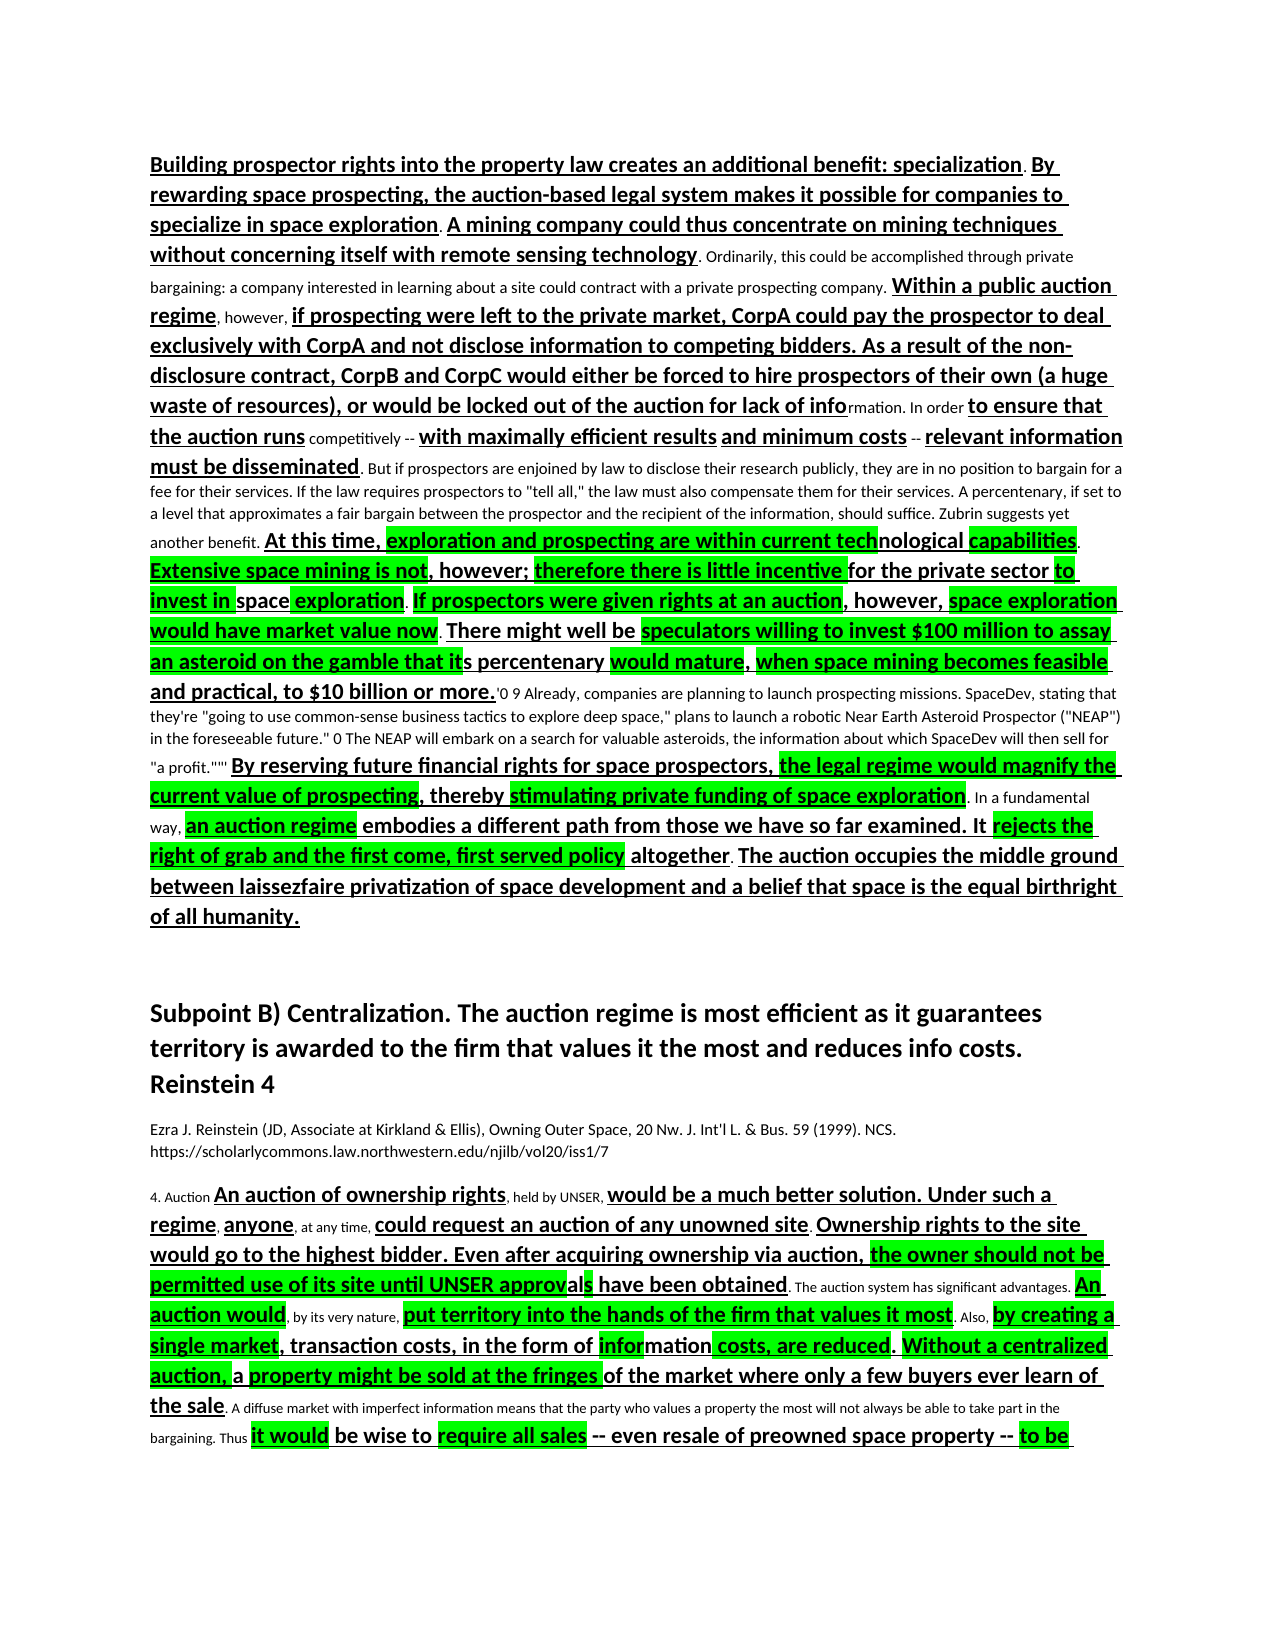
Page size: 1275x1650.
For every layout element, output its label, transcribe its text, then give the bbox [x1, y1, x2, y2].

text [150, 1180, 1125, 1449]
subtitle Subpoint B) Centralization. The auction regime is most efficient as it guarantees territory is awarded to the firm that values it the most and reduces info costs. [150, 996, 1125, 1064]
text Reinstein 4 [150, 1067, 1125, 1100]
text Building prospector rights into the property law creates an additional benefit: specialization. By rewarding space prospecting, the auction-based legal system makes it possible for companies to specialize in space exploration. A mining company could thus concentrate on mining techniques without concerning itself with remote sensing technology. Ordinarily, this could be accomplished through private bargaining: a company interested in learning about a site could contract with a private prospecting company. Within a public auction regime, however, if prospecting were left to the private market, CorpA could pay the prospector to deal exclusively with CorpA and not disclose information to competing bidders. As a result of the non-disclosure contract, CorpB and CorpC would either be forced to hire prospectors of their own (a huge waste of resources), or would be locked out of the auction for lack of information. In order to ensure that the auction runs competitively -- with maximally efficient results and minimum costs -- relevant information must be disseminated. But if prospectors are enjoined by law to disclose their research publicly, they are in no position to bargain for a fee for their services. If the law requires prospectors to "tell all," the law must also compensate them for their services. A percentenary, if set to a level that approximates a fair bargain between the prospector and the recipient of the information, should suffice. Zubrin suggests yet another benefit. At this time, exploration and prospecting are within current technological capabilities. Extensive space mining is not, however; therefore there is little incentive for the private sector to invest in space exploration. If prospectors were given rights at an auction, however, space exploration would have market value now. There might well be speculators willing to invest $100 million to assay an asteroid on the gamble that its percentenary would mature, when space mining becomes feasible and practical, to $10 billion or more.'0 9 Already, companies are planning to launch prospecting missions. SpaceDev, stating that they're "going to use common-sense business tactics to explore deep space," plans to launch a robotic Near Earth Asteroid Prospector ("NEAP") in the foreseeable future." 0 The NEAP will embark on a search for valuable asteroids, the information about which SpaceDev will then sell for "a profit.""' By reserving future financial rights for space prospectors, the legal regime would magnify the current value of prospecting, thereby stimulating private funding of space exploration. In a fundamental way, an auction regime embodies a different path from those we have so far examined. It rejects the right of grab and the first come, first served policy altogether. The auction occupies the middle ground between laissezfaire privatization of space development and a belief that space is the equal birthright of all humanity. [150, 150, 1125, 930]
